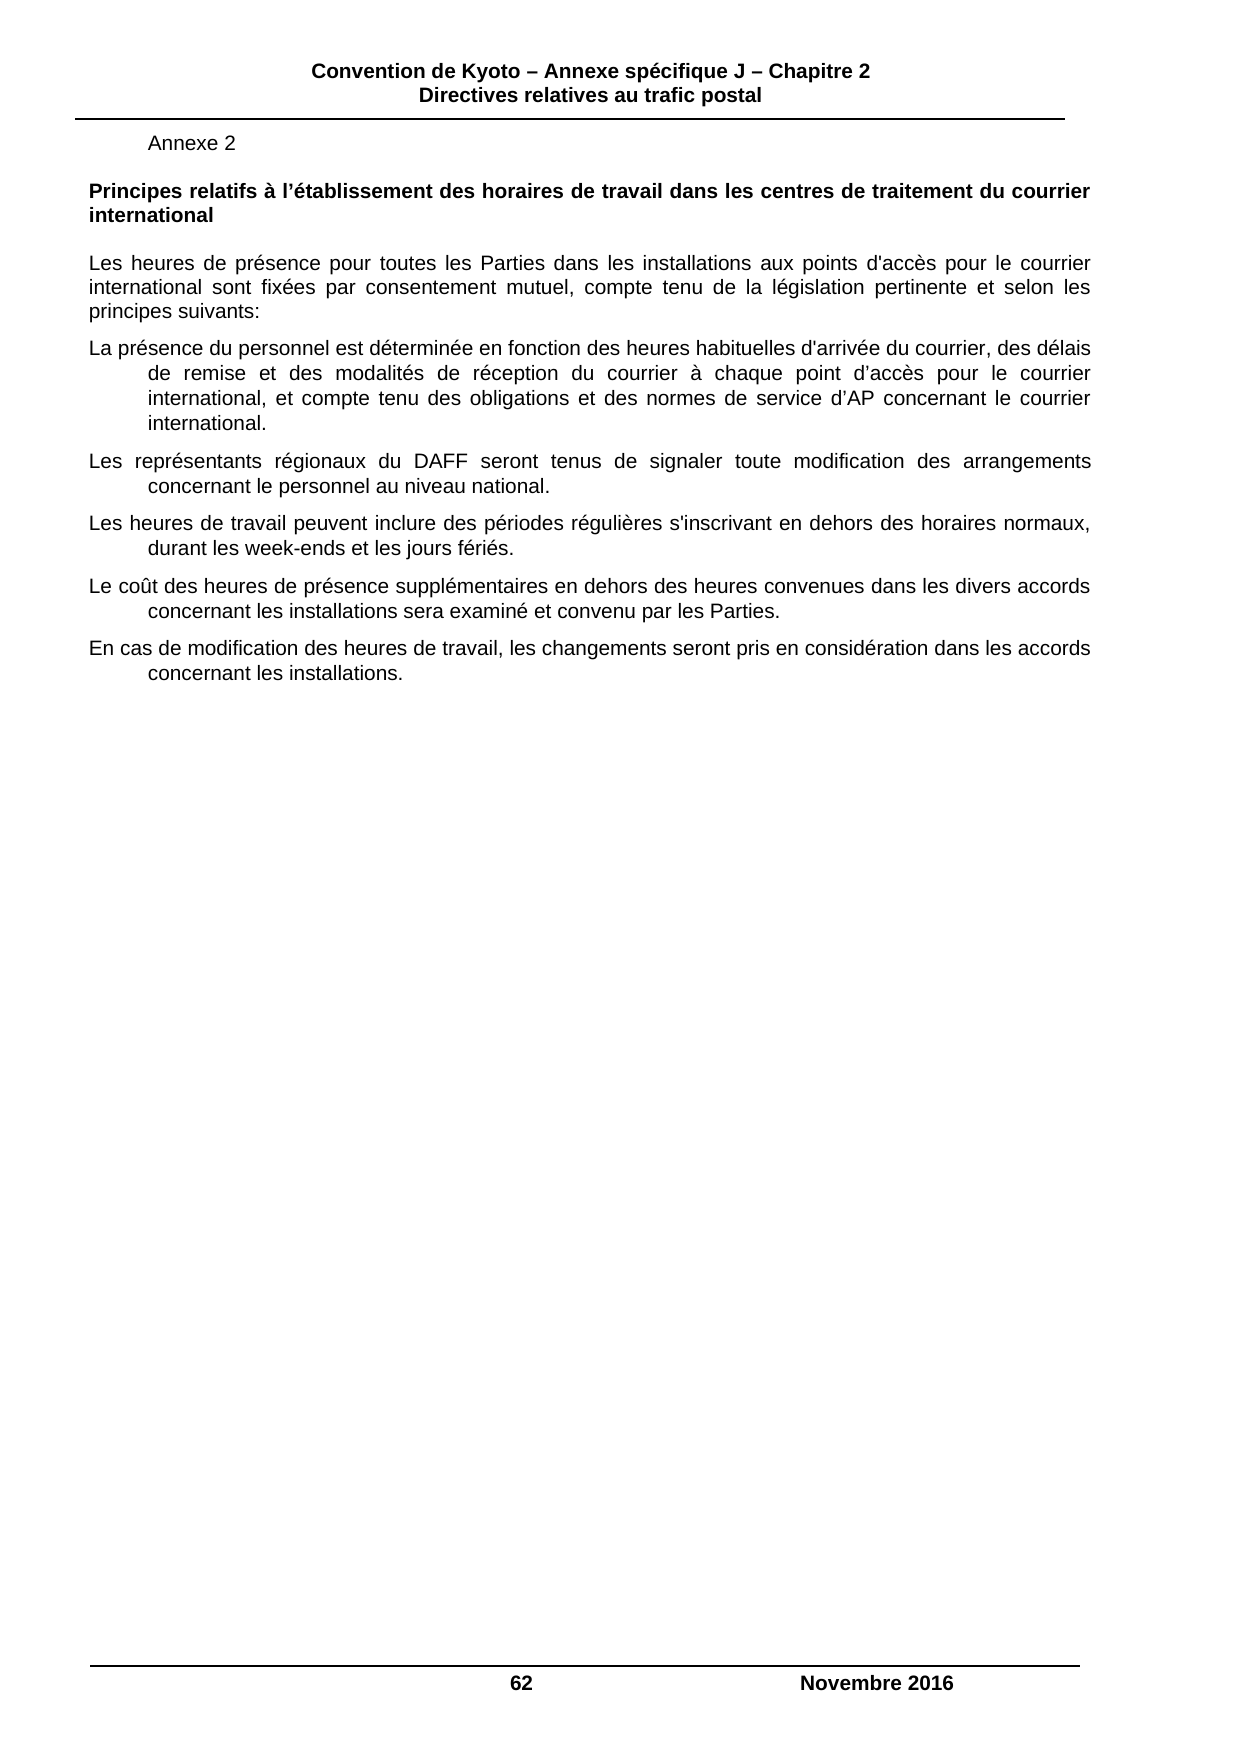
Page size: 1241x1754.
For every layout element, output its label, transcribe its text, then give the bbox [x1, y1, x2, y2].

text La présence du personnel est déterminée en fonction des heures habituelles d'arrivée du courrier, des délais de remise et des modalités de réception du courrier à chaque point d’accès pour le courrier international, et compte tenu des obligations et des normes de service d’AP concernant le courrier international. [89, 335, 1092, 435]
text En cas de modification des heures de travail, les changements seront pris en considération dans les accords concernant les installations. [89, 635, 1092, 685]
text Le coût des heures de présence supplémentaires en dehors des heures convenues dans les divers accords concernant les installations sera examiné et convenu par les Parties. [89, 573, 1092, 623]
text Annexe 2 [89, 131, 1092, 155]
text Les représentants régionaux du DAFF seront tenus de signaler toute modification des arrangements concernant le personnel au niveau national. [89, 448, 1092, 498]
text Les heures de travail peuvent inclure des périodes régulières s'inscrivant en dehors des horaires normaux, durant les week-ends et les jours fériés. [89, 510, 1092, 560]
text Les heures de présence pour toutes les Parties dans les installations aux points d'accès pour le courrier international sont fixées par consentement mutuel, compte tenu de la législation pertinente et selon les principes suivants: [89, 251, 1092, 323]
text Principes relatifs à l’établissement des horaires de travail dans les centres de traitement du courrier international [89, 179, 1092, 227]
